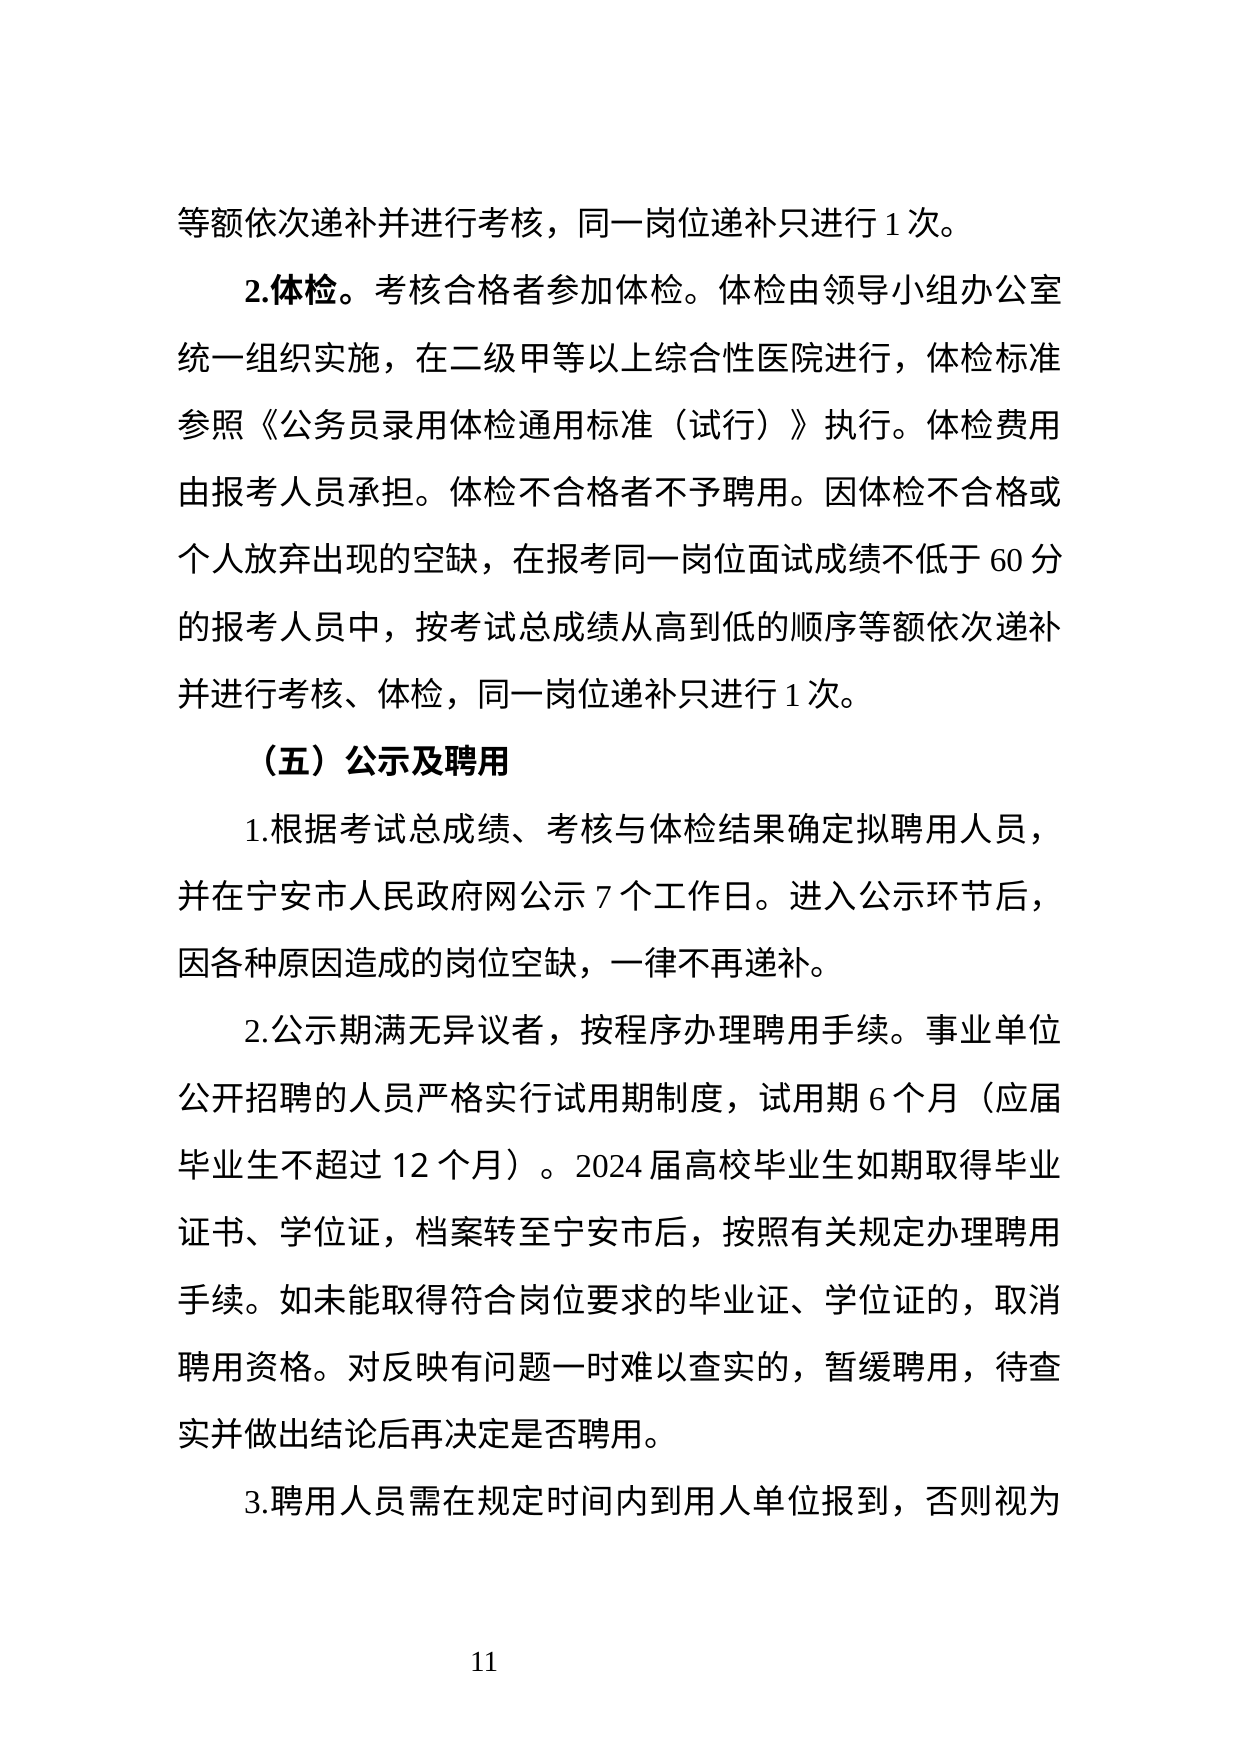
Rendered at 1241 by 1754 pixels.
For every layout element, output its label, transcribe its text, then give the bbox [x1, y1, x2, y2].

text （五）公示及聘用 [177, 726, 1063, 793]
text 1.根据考试总成绩、考核与体检结果确定拟聘用人员，并在宁安市人民政府网公示7个工作日。进入公示环节后，因各种原因造成的岗位空缺，一律不再递补。 [177, 793, 1063, 995]
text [177, 1466, 1063, 1533]
text 2.体检。考核合格者参加体检。体检由领导小组办公室统一组织实施，在二级甲等以上综合性医院进行，体检标准参照《公务员录用体检通用标准（试行）》执行。体检费用由报考人员承担。体检不合格者不予聘用。因体检不合格或个人放弃出现的空缺，在报考同一岗位面试成绩不低于60分的报考人员中，按考试总成绩从高到低的顺序等额依次递补并进行考核、体检，同一岗位递补只进行1次。 [177, 254, 1063, 726]
text 2.公示期满无异议者，按程序办理聘用手续。事业单位公开招聘的人员严格实行试用期制度，试用期6个月（应届毕业生不超过12个月）。2024届高校毕业生如期取得毕业证书、学位证，档案转至宁安市后，按照有关规定办理聘用手续。如未能取得符合岗位要求的毕业证、学位证的，取消聘用资格。对反映有问题一时难以查实的，暂缓聘用，待查实并做出结论后再决定是否聘用。 [177, 995, 1063, 1466]
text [177, 187, 1063, 254]
